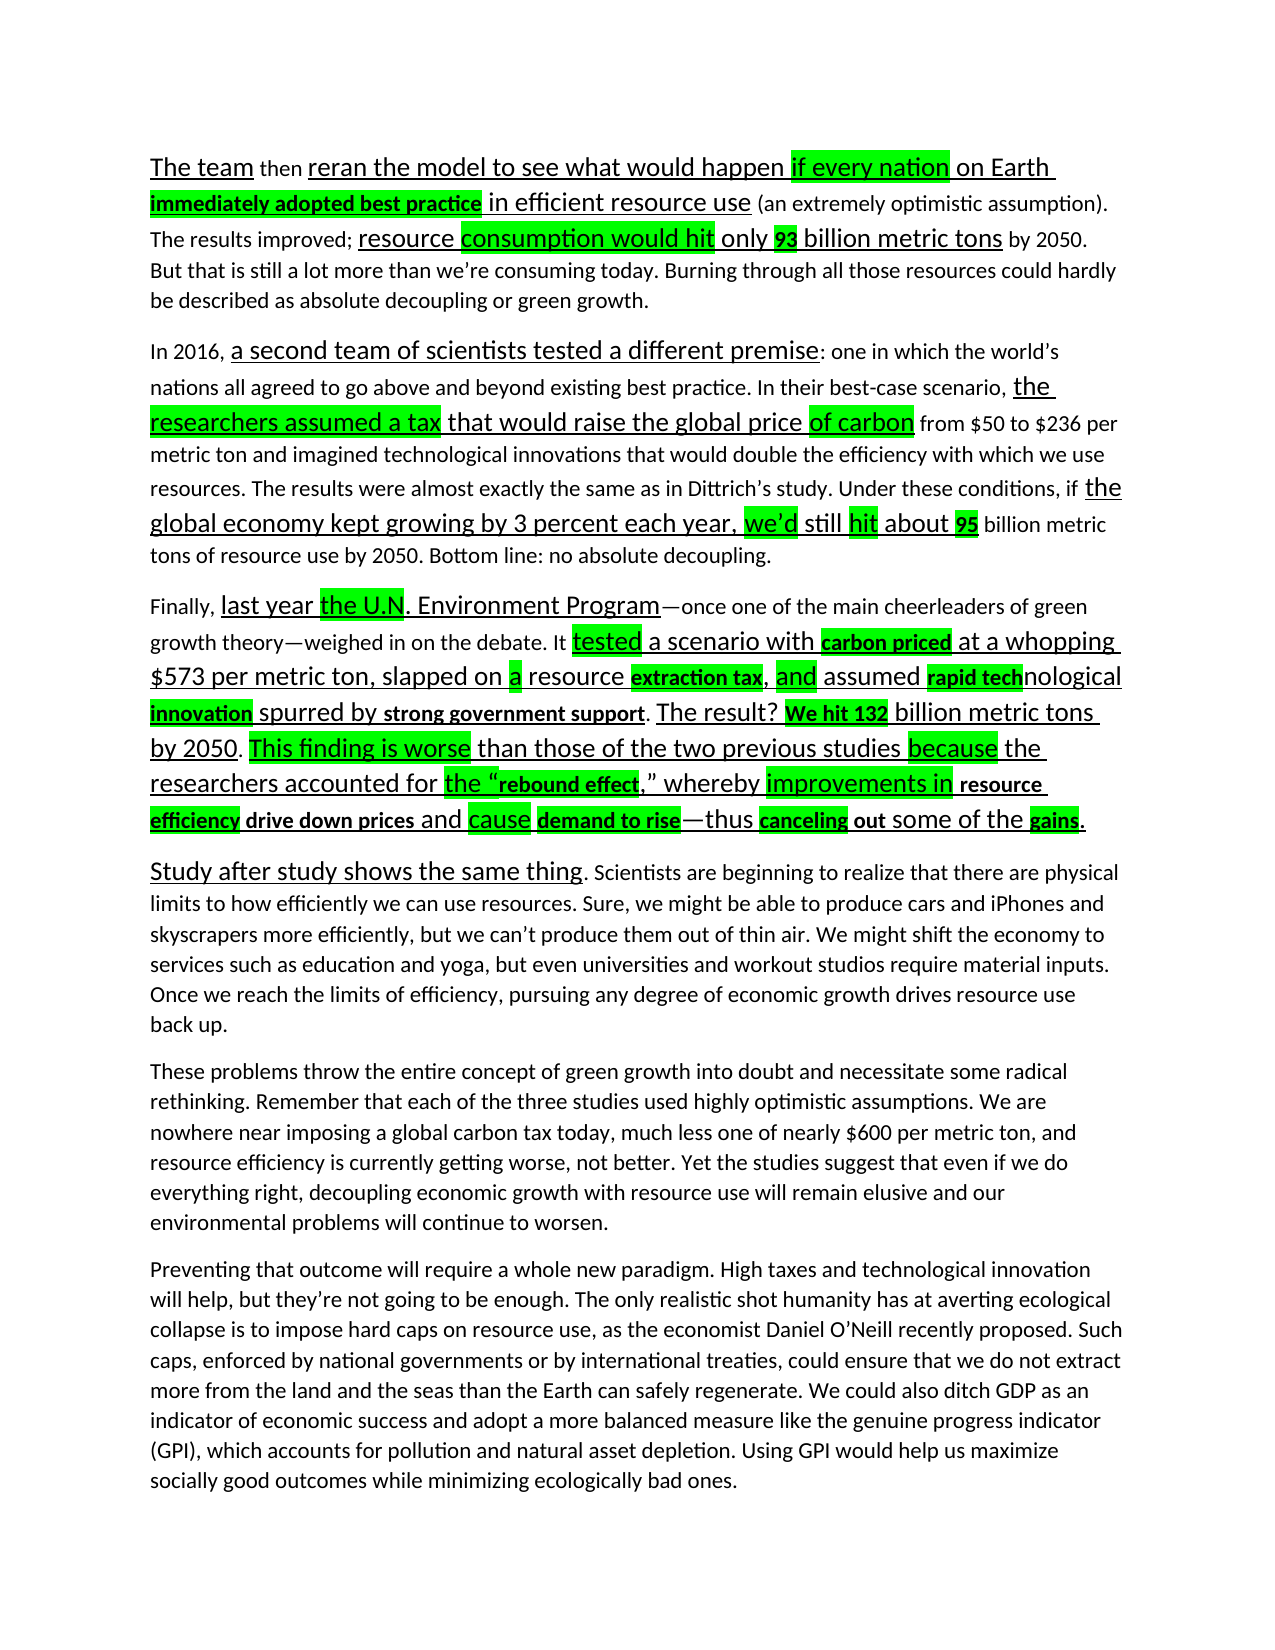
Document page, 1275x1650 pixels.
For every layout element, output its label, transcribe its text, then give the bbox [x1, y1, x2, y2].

text Study after study shows the same thing. Scientists are beginning to realize that there are physical limits to how efficiently we can use resources. Sure, we might be able to produce cars and iPhones and skyscrapers more efficiently, but we can’t produce them out of thin air. We might shift the economy to services such as education and yoga, but even universities and workout studios require material inputs. Once we reach the limits of efficiency, pursuing any degree of economic growth drives resource use back up. [150, 854, 1125, 1038]
text These problems throw the entire concept of green growth into doubt and necessitate some radical rethinking. Remember that each of the three studies used highly optimistic assumptions. We are nowhere near imposing a global carbon tax today, much less one of nearly $600 per metric ton, and resource efficiency is currently getting worse, not better. Yet the studies suggest that even if we do everything right, decoupling economic growth with resource use will remain elusive and our environmental problems will continue to worsen. [150, 1057, 1125, 1236]
text Preventing that outcome will require a whole new paradigm. High taxes and technological innovation will help, but they’re not going to be enough. The only realistic shot humanity has at averting ecological collapse is to impose hard caps on resource use, as the economist Daniel O’Neill recently proposed. Such caps, enforced by national governments or by international treaties, could ensure that we do not extract more from the land and the seas than the Earth can safely regenerate. We could also ditch GDP as an indicator of economic success and adopt a more balanced measure like the genuine progress indicator (GPI), which accounts for pollution and natural asset depletion. Using GPI would help us maximize socially good outcomes while minimizing ecologically bad ones. [150, 1255, 1125, 1495]
text In 2016, a second team of scientists tested a different premise: one in which the world’s nations all agreed to go above and beyond existing best practice. In their best-case scenario, the researchers assumed a tax that would raise the global price of carbon from $50 to $236 per metric ton and imagined technological innovations that would double the efficiency with which we use resources. The results were almost exactly the same as in Dittrich’s study. Under these conditions, if the global economy kept growing by 3 percent each year, we’d still hit about 95 billion metric tons of resource use by 2050. Bottom line: no absolute decoupling. [150, 333, 1125, 569]
text Finally, last year the U.N. Environment Program—once one of the main cheerleaders of green growth theory—weighed in on the debate. It tested a scenario with carbon priced at a whopping $573 per metric ton, slapped on a resource extraction tax, and assumed rapid technological innovation spurred by strong government support. The result? We hit 132 billion metric tons by 2050. This finding is worse than those of the two previous studies because the researchers accounted for the “rebound effect,” whereby improvements in resource efficiency drive down prices and cause demand to rise—thus canceling out some of the gains. [150, 588, 1125, 835]
text The team then reran the model to see what would happen if every nation on Earth immediately adopted best practice in efficient resource use (an extremely optimistic assumption). The results improved; resource consumption would hit only 93 billion metric tons by 2050. But that is still a lot more than we’re consuming today. Burning through all those resources could hardly be described as absolute decoupling or green growth. [150, 150, 1125, 315]
